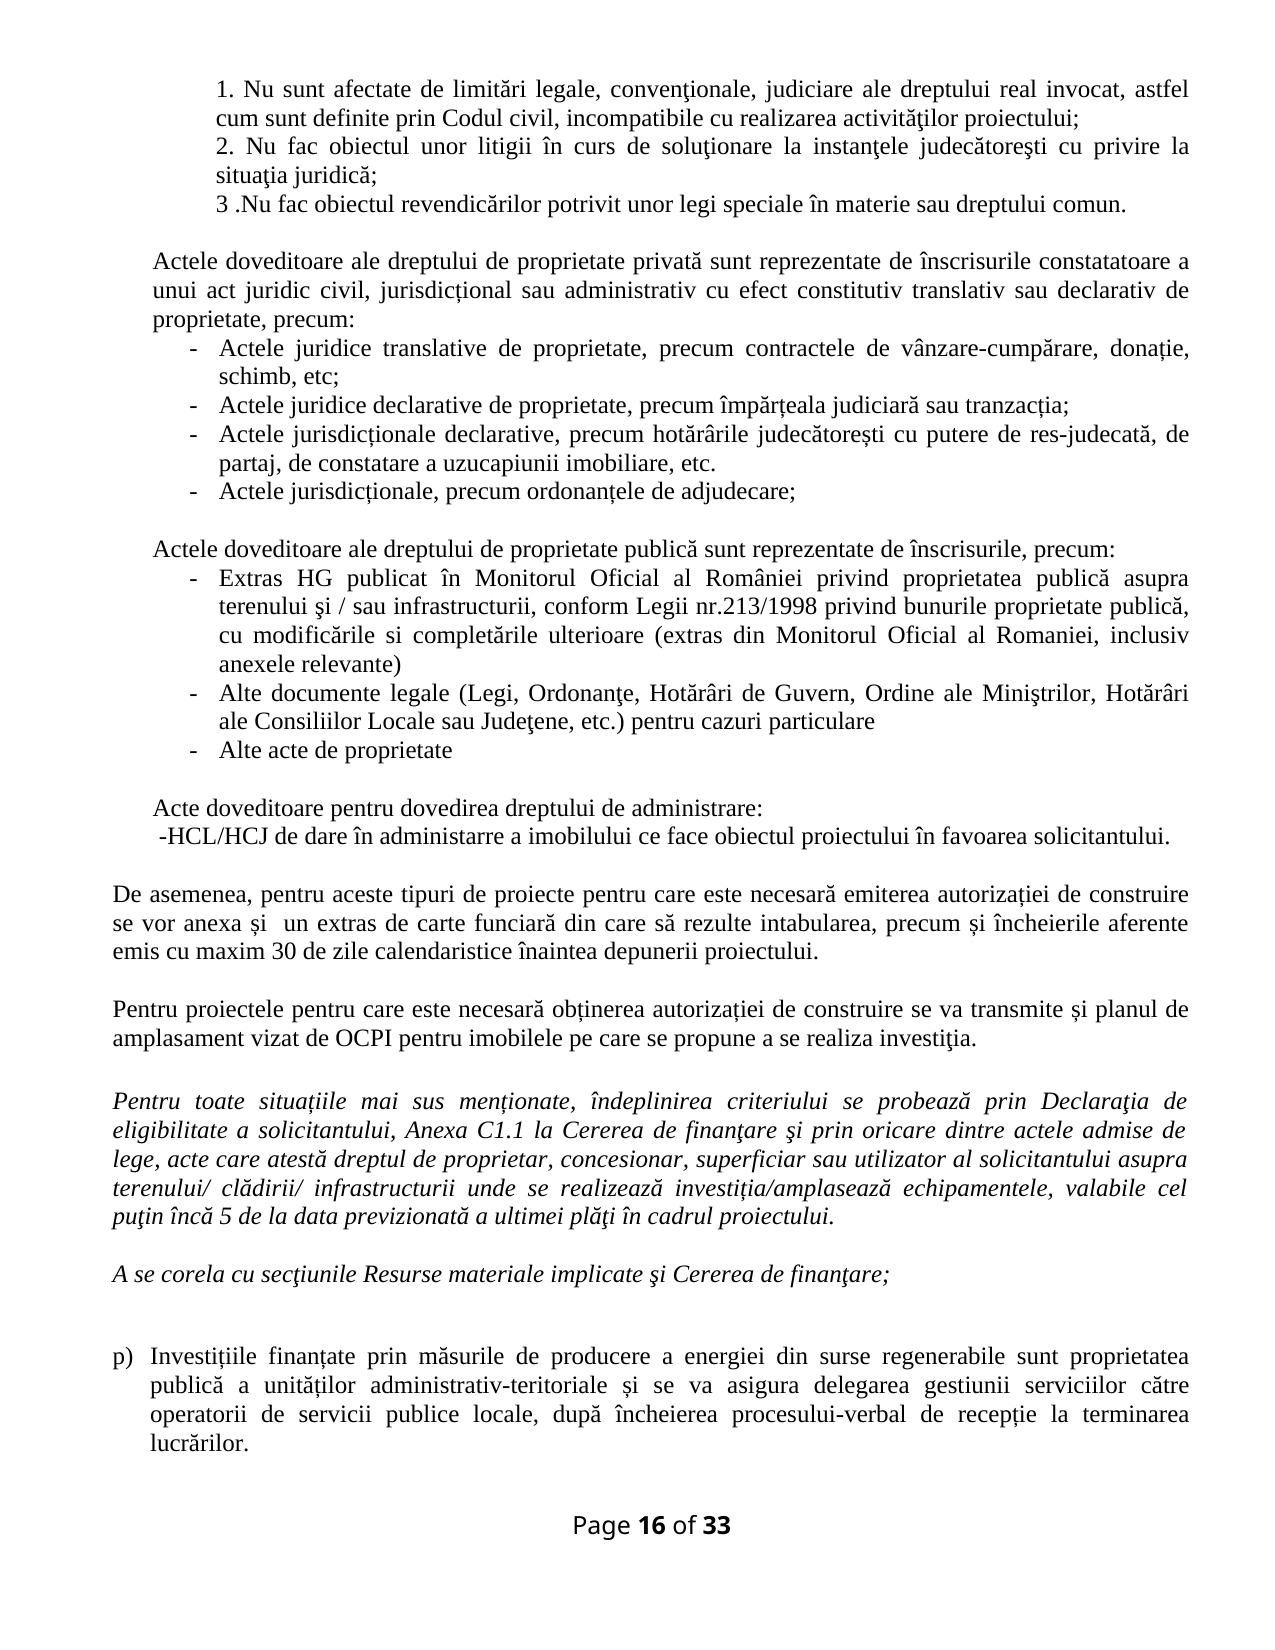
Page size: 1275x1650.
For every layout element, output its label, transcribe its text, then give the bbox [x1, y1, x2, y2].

text Pentru toate situațiile mai sus menționate, îndeplinirea criteriului se probează prin Declaraţia de eligibilitate a solicitantului, Anexa C1.1 la Cererea de finanţare şi prin oricare dintre actele admise de lege, acte care atestă dreptul de proprietar, concesionar, superficiar sau utilizator al solicitantului asupra terenului/ clădirii/ infrastructurii unde se realizează investiția/amplasează echipamentele, valabile cel puţin încă 5 de la data previzionată a ultimei plăţi în cadrul proiectului. [112, 1086, 1191, 1230]
list Actele juridice translative de proprietate, precum contractele de vânzare-cumpărare, donație, schimb, etc; [189, 333, 1191, 390]
list Alte documente legale (Legi, Ordonanţe, Hotărâri de Guvern, Ordine ale Miniştrilor, Hotărâri ale Consiliilor Locale sau Judeţene, etc.) pentru cazuri particulare [189, 678, 1191, 735]
list Actele jurisdicționale, precum ordonanțele de adjudecare; [189, 476, 1191, 505]
list 1. Nu sunt afectate de limitări legale, convenţionale, judiciare ale dreptului real invocat, astfel cum sunt definite prin Codul civil, incompatibile cu realizarea activităţilor proiectului; [216, 74, 1191, 131]
text 3 .Nu fac obiectul revendicărilor potrivit unor legi speciale în materie sau dreptului comun. [216, 189, 1191, 218]
list Alte acte de proprietate [189, 735, 1191, 764]
list Actele juridice declarative de proprietate, precum împărțeala judiciară sau tranzacția; [189, 390, 1191, 419]
text Actele doveditoare ale dreptului de proprietate privată sunt reprezentate de înscrisurile constatatoare a unui act juridic civil, jurisdicțional sau administrativ cu efect constitutiv translativ sau declarativ de proprietate, precum: [152, 246, 1191, 333]
text A se corela cu secţiunile Resurse materiale implicate şi Cererea de finanţare; [112, 1259, 1191, 1288]
list Actele jurisdicționale declarative, precum hotărârile judecătorești cu putere de res-judecată, de partaj, de constatare a uzucapiunii imobiliare, etc. [189, 419, 1191, 476]
text Acte doveditoare pentru dovedirea dreptului de administrare: [152, 793, 1191, 821]
text Actele doveditoare ale dreptului de proprietate publică sunt reprezentate de înscrisurile, precum: [152, 534, 1191, 563]
text -HCL/HCJ de dare în administarre a imobilului ce face obiectul proiectului în favoarea solicitantului. [152, 821, 1191, 850]
list Extras HG publicat în Monitorul Oficial al României privind proprietatea publică asupra terenului şi / sau infrastructurii, conform Legii nr.213/1998 privind bunurile proprietate publică, cu modificările si completările ulterioare (extras din Monitorul Oficial al Romaniei, inclusiv anexele relevante) [189, 563, 1191, 678]
list Investițiile finanțate prin măsurile de producere a energiei din surse regenerabile sunt proprietatea publică a unităților administrativ-teritoriale și se va asigura delegarea gestiunii serviciilor către operatorii de servicii publice locale, după încheierea procesului-verbal de recepție la terminarea lucrărilor. [112, 1341, 1191, 1456]
text De asemenea, pentru aceste tipuri de proiecte pentru care este necesară emiterea autorizației de construire se vor anexa și un extras de carte funciară din care să rezulte intabularea, precum și încheierile aferente emis cu maxim 30 de zile calendaristice înaintea depunerii proiectului. [112, 879, 1191, 965]
text 2. Nu fac obiectul unor litigii în curs de soluţionare la instanţele judecătoreşti cu privire la situaţia juridică; [216, 131, 1191, 189]
text Pentru proiectele pentru care este necesară obținerea autorizației de construire se va transmite și planul de amplasament vizat de OCPI pentru imobilele pe care se propune a se realiza investiţia. [112, 994, 1191, 1051]
